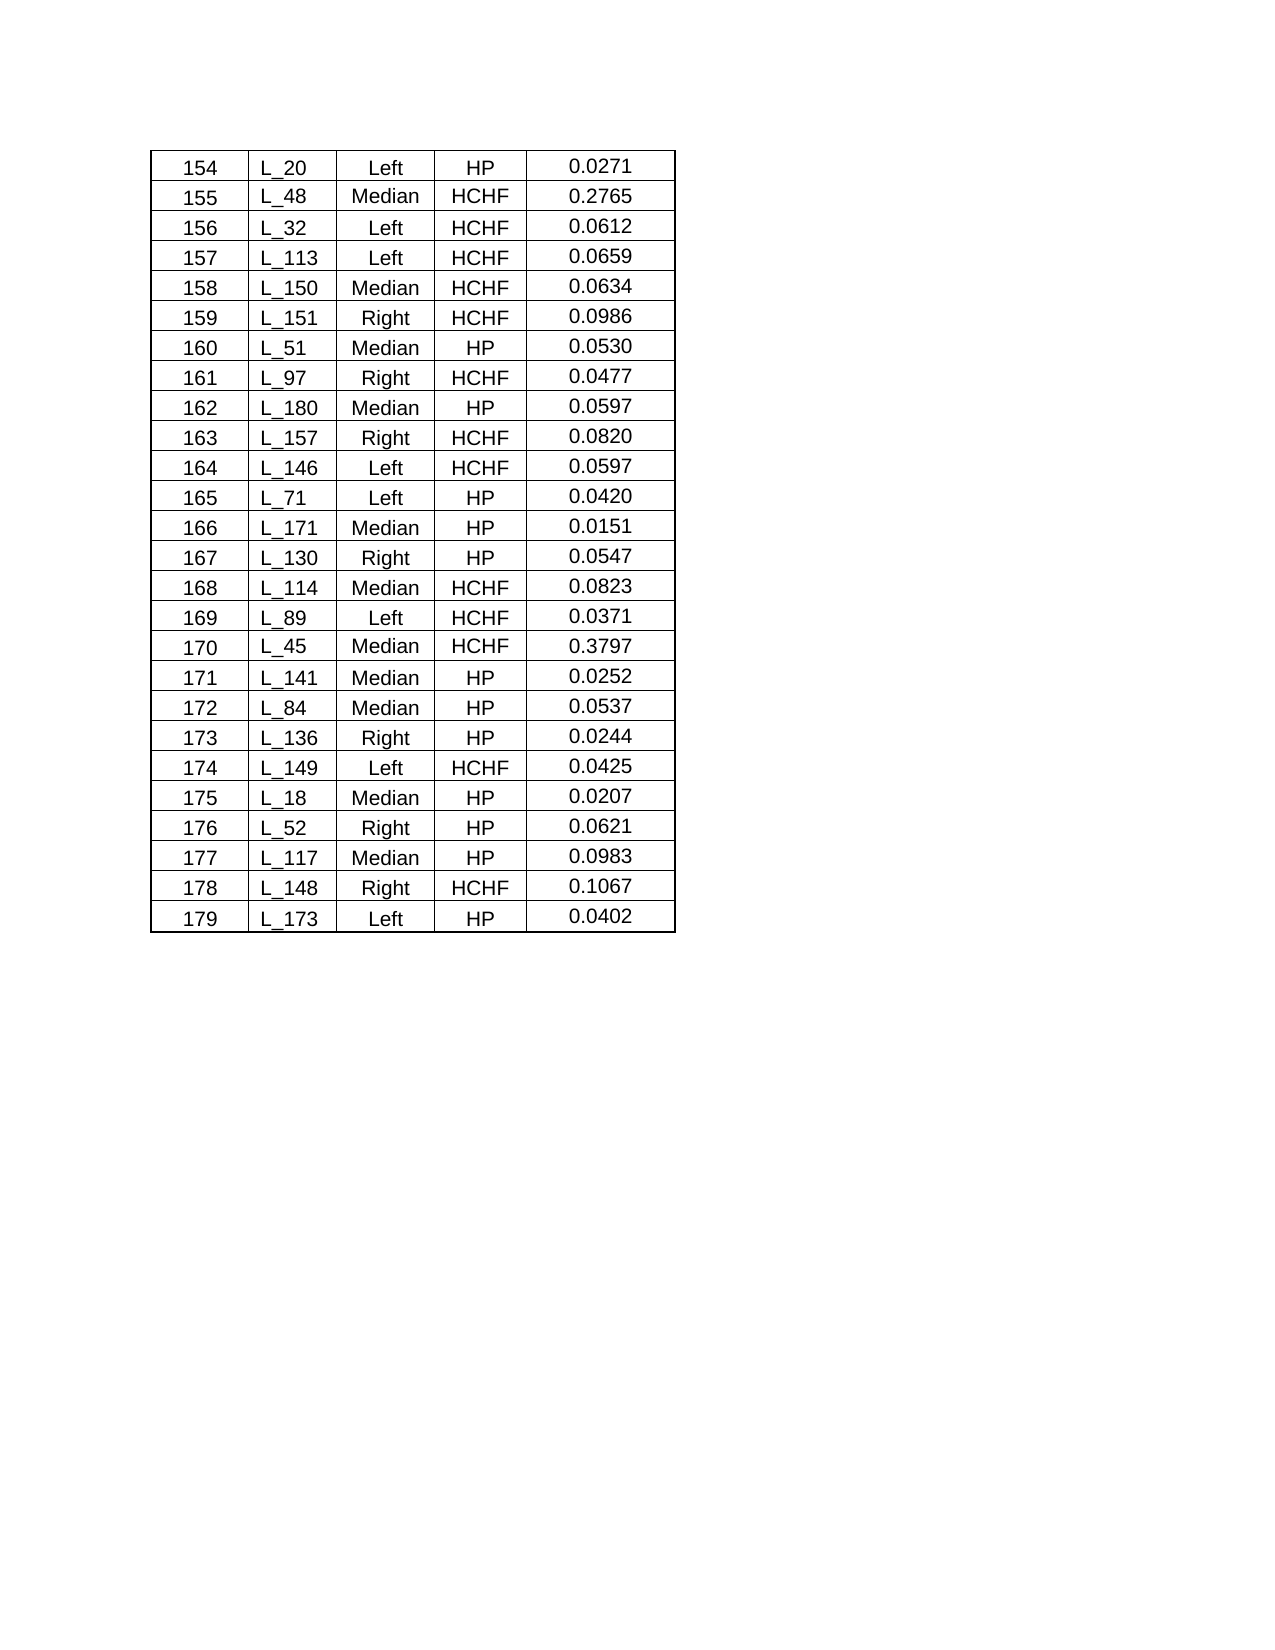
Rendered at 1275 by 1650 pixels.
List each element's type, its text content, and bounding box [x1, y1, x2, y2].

table_cell HP [435, 811, 526, 840]
table_cell Median [337, 631, 434, 660]
table_cell Right [337, 721, 434, 750]
table_cell HCHF [435, 571, 526, 600]
table_cell 0.0207 [527, 781, 674, 810]
table_cell L_171 [249, 511, 336, 540]
table_cell 172 [152, 691, 248, 720]
table_cell L_18 [249, 781, 336, 810]
table_cell HP [435, 481, 526, 510]
table_cell L_148 [249, 871, 336, 900]
table_cell Left [337, 241, 434, 270]
table_cell 166 [152, 511, 248, 540]
table_cell L_149 [249, 751, 336, 780]
table_cell HP [435, 151, 526, 180]
table_cell 174 [152, 751, 248, 780]
table_cell L_136 [249, 721, 336, 750]
table_cell L_32 [249, 211, 336, 240]
table_cell Right [337, 361, 434, 390]
table_cell Right [337, 301, 434, 330]
table_cell HCHF [435, 241, 526, 270]
table_cell 0.0621 [527, 811, 674, 840]
table_cell L_97 [249, 361, 336, 390]
table_cell HCHF [435, 361, 526, 390]
table_cell 159 [152, 301, 248, 330]
table_cell 0.0402 [527, 901, 674, 931]
table_cell L_141 [249, 661, 336, 690]
table_cell L_71 [249, 481, 336, 510]
table_cell 164 [152, 451, 248, 480]
table_cell 177 [152, 841, 248, 870]
table_cell HCHF [435, 211, 526, 240]
table_cell HCHF [435, 751, 526, 780]
table_cell L_130 [249, 541, 336, 570]
table_cell 167 [152, 541, 248, 570]
table_cell 170 [152, 631, 248, 660]
table_cell HP [435, 661, 526, 690]
table_cell HP [435, 721, 526, 750]
table_cell 158 [152, 271, 248, 300]
table_cell Left [337, 751, 434, 780]
table_cell 157 [152, 241, 248, 270]
table_cell Right [337, 871, 434, 900]
table_cell 168 [152, 571, 248, 600]
table_cell L_151 [249, 301, 336, 330]
table_cell HCHF [435, 301, 526, 330]
table_cell L_20 [249, 151, 336, 180]
table_cell 163 [152, 421, 248, 450]
table_cell 0.0597 [527, 391, 674, 420]
table_cell L_113 [249, 241, 336, 270]
table_cell 0.0537 [527, 691, 674, 720]
table_cell Median [337, 391, 434, 420]
table_cell HP [435, 511, 526, 540]
table_cell 0.0477 [527, 361, 674, 390]
table_cell L_84 [249, 691, 336, 720]
table_cell Median [337, 571, 434, 600]
table_cell 165 [152, 481, 248, 510]
table_cell 0.0612 [527, 211, 674, 240]
table_cell 176 [152, 811, 248, 840]
table_cell 173 [152, 721, 248, 750]
table_cell 178 [152, 871, 248, 900]
table_cell 161 [152, 361, 248, 390]
table_cell 0.0597 [527, 451, 674, 480]
table_cell HP [435, 841, 526, 870]
table_cell Right [337, 811, 434, 840]
table_cell Left [337, 211, 434, 240]
table_cell 0.0252 [527, 661, 674, 690]
table_cell 0.0659 [527, 241, 674, 270]
table_cell HCHF [435, 181, 526, 210]
table_cell HCHF [435, 451, 526, 480]
table_cell L_48 [249, 181, 336, 210]
table_cell L_150 [249, 271, 336, 300]
table_cell 0.0244 [527, 721, 674, 750]
table_cell 171 [152, 661, 248, 690]
table_cell Left [337, 451, 434, 480]
table_cell L_180 [249, 391, 336, 420]
table_cell Median [337, 511, 434, 540]
table_cell 0.0271 [527, 151, 674, 180]
table_cell 175 [152, 781, 248, 810]
table_cell 0.0151 [527, 511, 674, 540]
table_cell 0.0983 [527, 841, 674, 870]
table_cell Median [337, 781, 434, 810]
table_cell HP [435, 691, 526, 720]
table_cell 0.0420 [527, 481, 674, 510]
table_cell 179 [152, 901, 248, 931]
table_cell L_51 [249, 331, 336, 360]
table_cell Left [337, 901, 434, 931]
table_cell HP [435, 901, 526, 931]
table_cell L_45 [249, 631, 336, 660]
table_cell 0.0547 [527, 541, 674, 570]
table_cell Median [337, 331, 434, 360]
table_cell HP [435, 391, 526, 420]
table_cell HCHF [435, 631, 526, 660]
table_cell L_157 [249, 421, 336, 450]
table_cell Median [337, 271, 434, 300]
table_cell 0.0986 [527, 301, 674, 330]
table_cell 162 [152, 391, 248, 420]
table_cell HCHF [435, 271, 526, 300]
table_cell HP [435, 541, 526, 570]
table_cell L_117 [249, 841, 336, 870]
table_cell Median [337, 661, 434, 690]
table_cell 0.0820 [527, 421, 674, 450]
table_cell L_146 [249, 451, 336, 480]
table_cell HCHF [435, 601, 526, 630]
table_cell 160 [152, 331, 248, 360]
table_cell 0.2765 [527, 181, 674, 210]
table_cell 0.0425 [527, 751, 674, 780]
table_cell Right [337, 421, 434, 450]
table_cell L_52 [249, 811, 336, 840]
table_cell 155 [152, 181, 248, 210]
table_cell Right [337, 541, 434, 570]
table_cell 0.0371 [527, 601, 674, 630]
table_cell Left [337, 481, 434, 510]
table_cell L_173 [249, 901, 336, 931]
table_cell Median [337, 841, 434, 870]
table_cell 0.3797 [527, 631, 674, 660]
table_cell L_89 [249, 601, 336, 630]
table_cell Left [337, 601, 434, 630]
table_cell Median [337, 181, 434, 210]
table_cell HP [435, 781, 526, 810]
table_cell HP [435, 331, 526, 360]
table_cell 156 [152, 211, 248, 240]
table_cell 0.0634 [527, 271, 674, 300]
table_cell Left [337, 151, 434, 180]
table_cell 0.0823 [527, 571, 674, 600]
table_cell L_114 [249, 571, 336, 600]
table_cell 169 [152, 601, 248, 630]
table_cell 0.0530 [527, 331, 674, 360]
table_cell 154 [152, 151, 248, 180]
table_cell Median [337, 691, 434, 720]
table_cell HCHF [435, 421, 526, 450]
table_cell 0.1067 [527, 871, 674, 900]
table_cell HCHF [435, 871, 526, 900]
